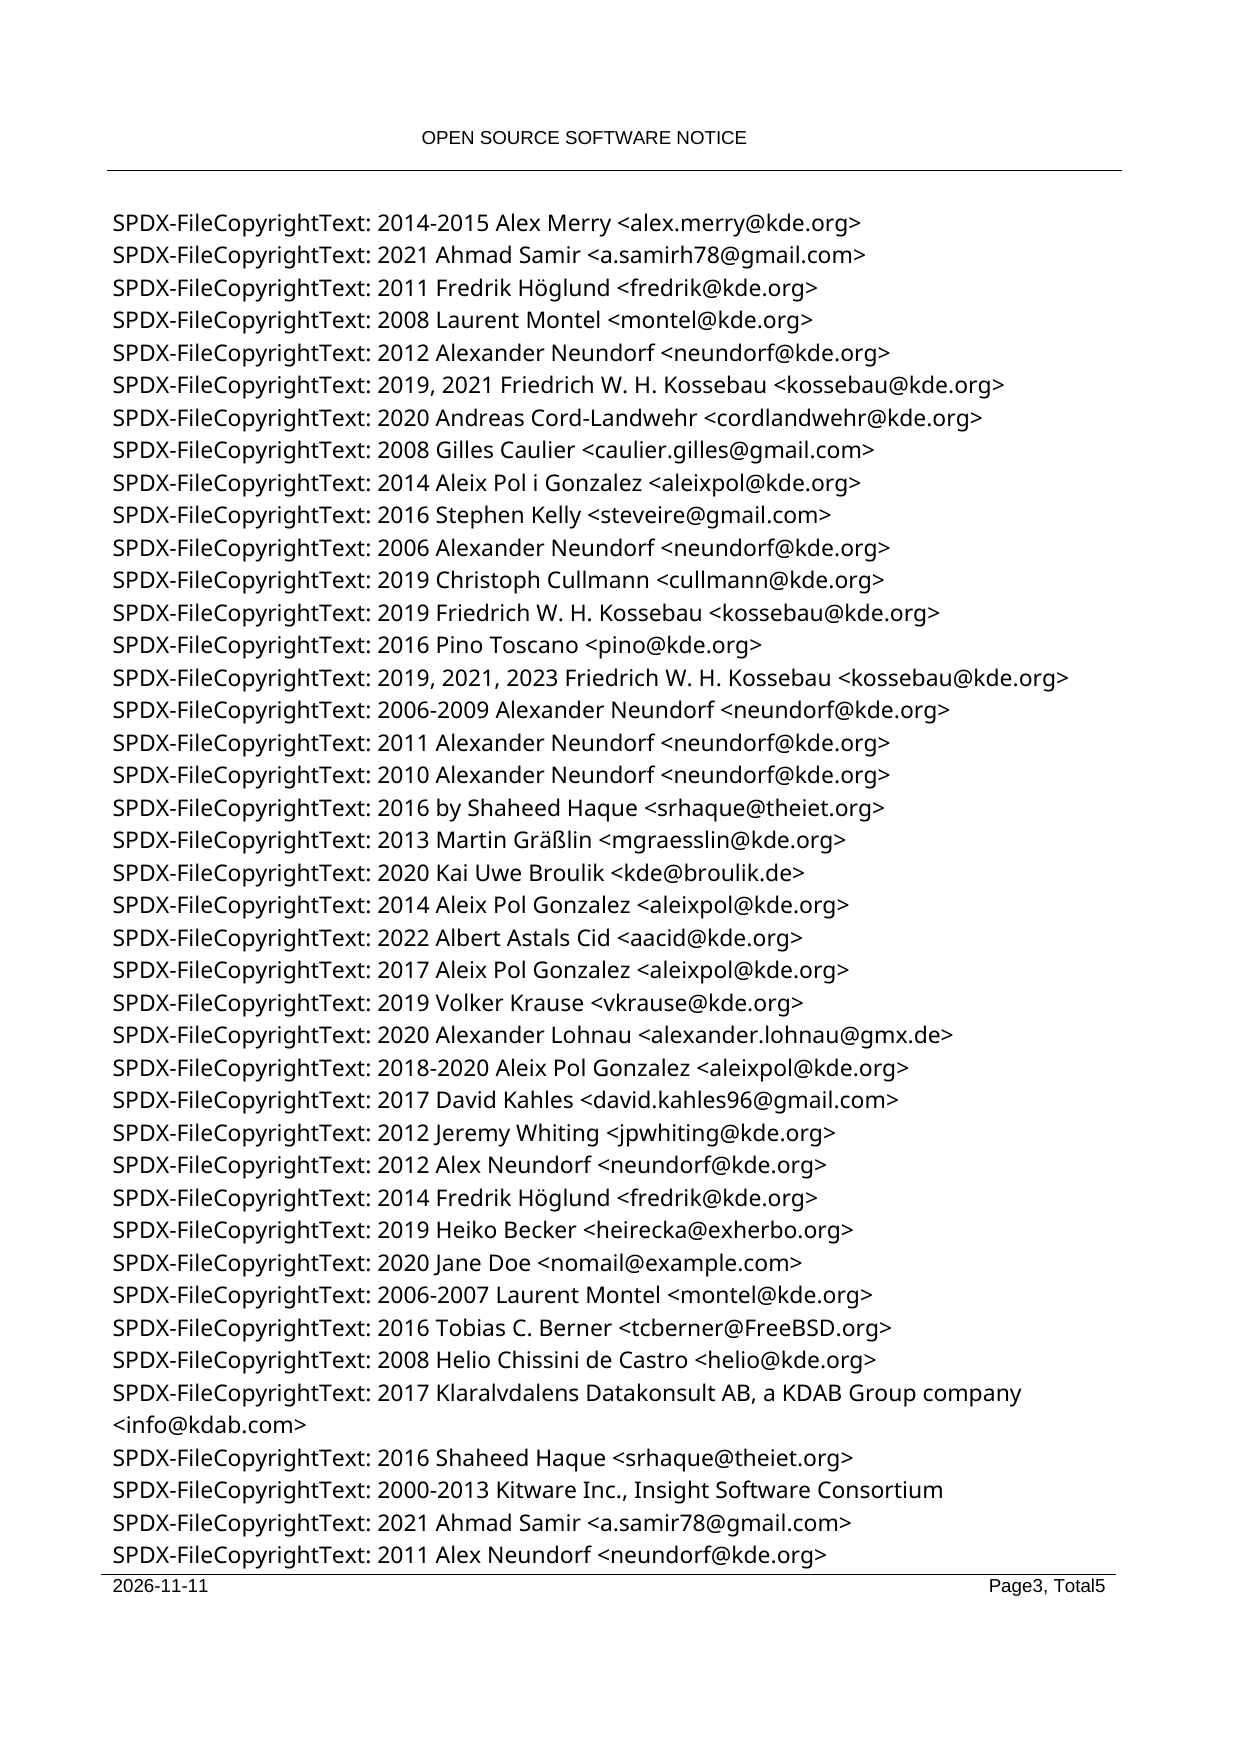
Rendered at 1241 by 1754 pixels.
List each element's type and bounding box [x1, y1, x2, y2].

text [112, 206, 1128, 1571]
